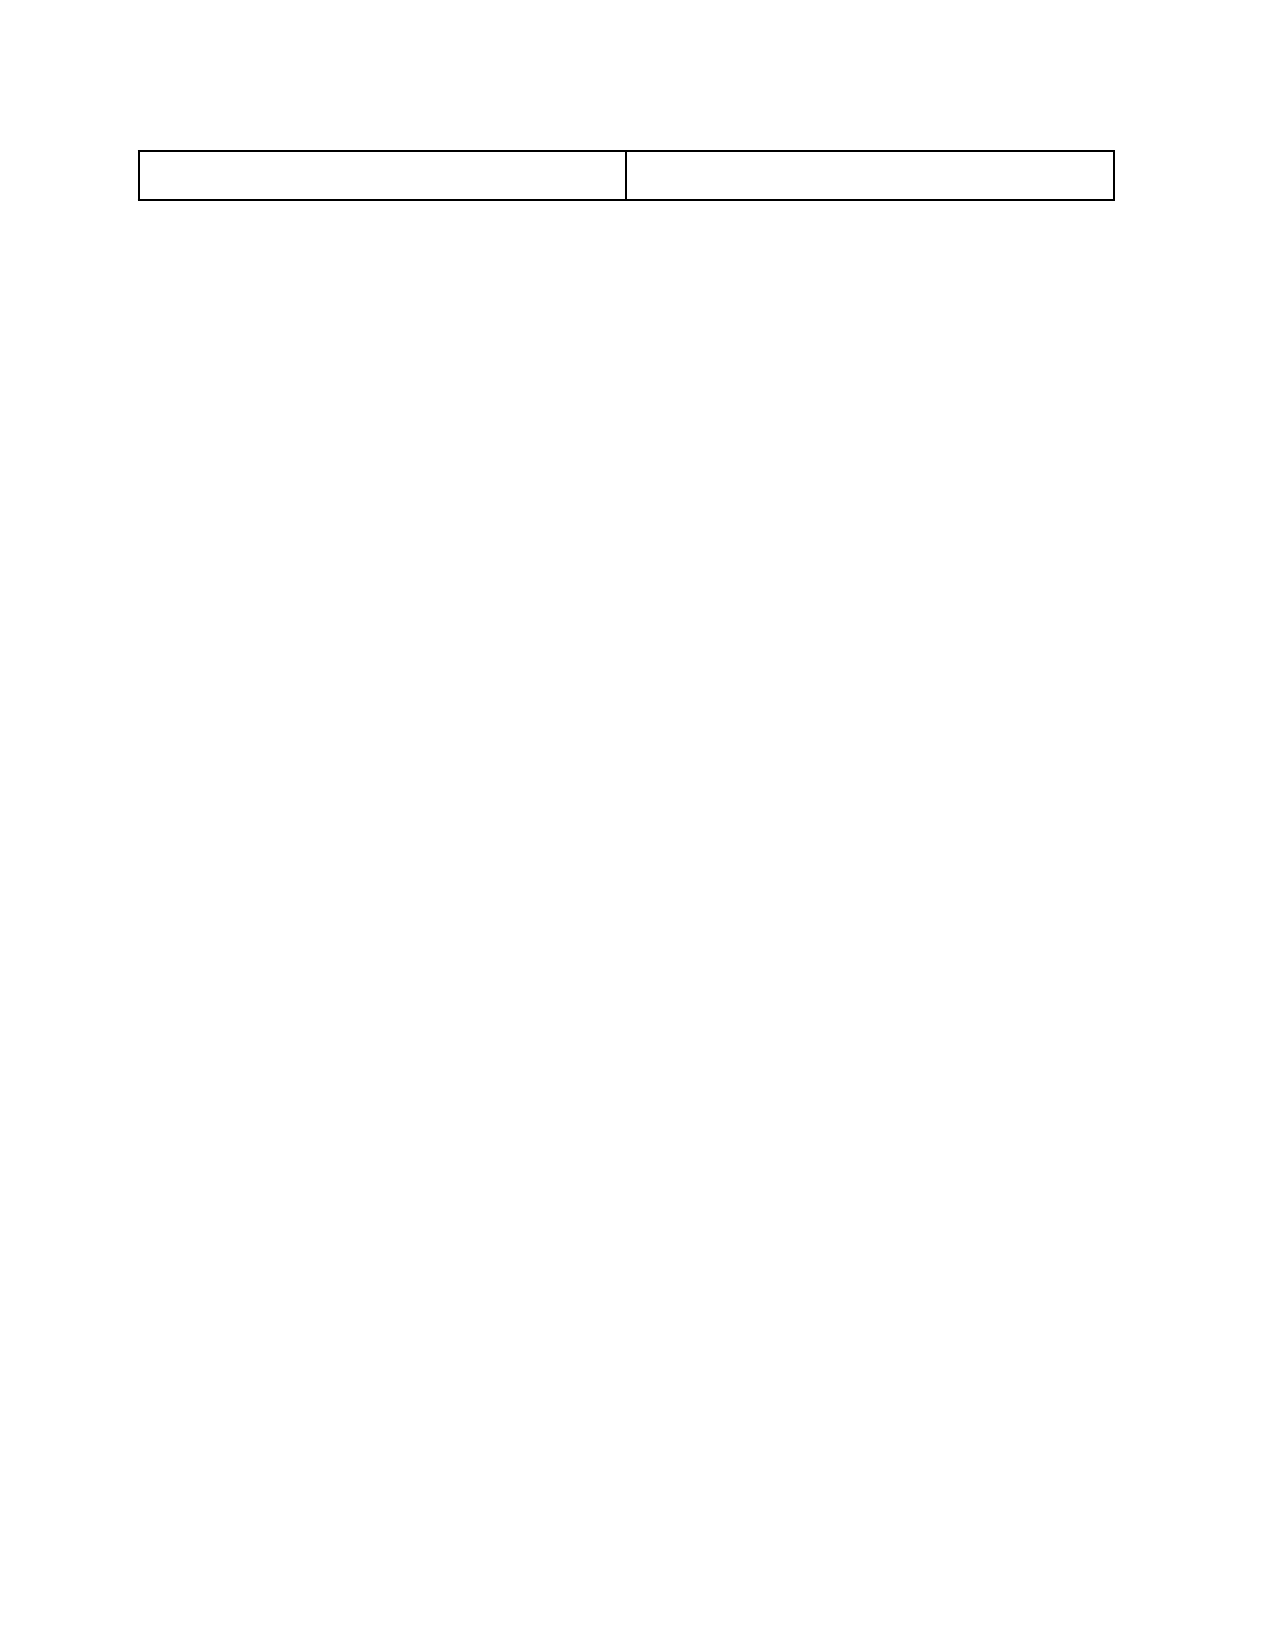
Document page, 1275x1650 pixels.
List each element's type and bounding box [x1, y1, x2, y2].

table_cell [140, 152, 625, 199]
table_cell [627, 152, 1113, 199]
